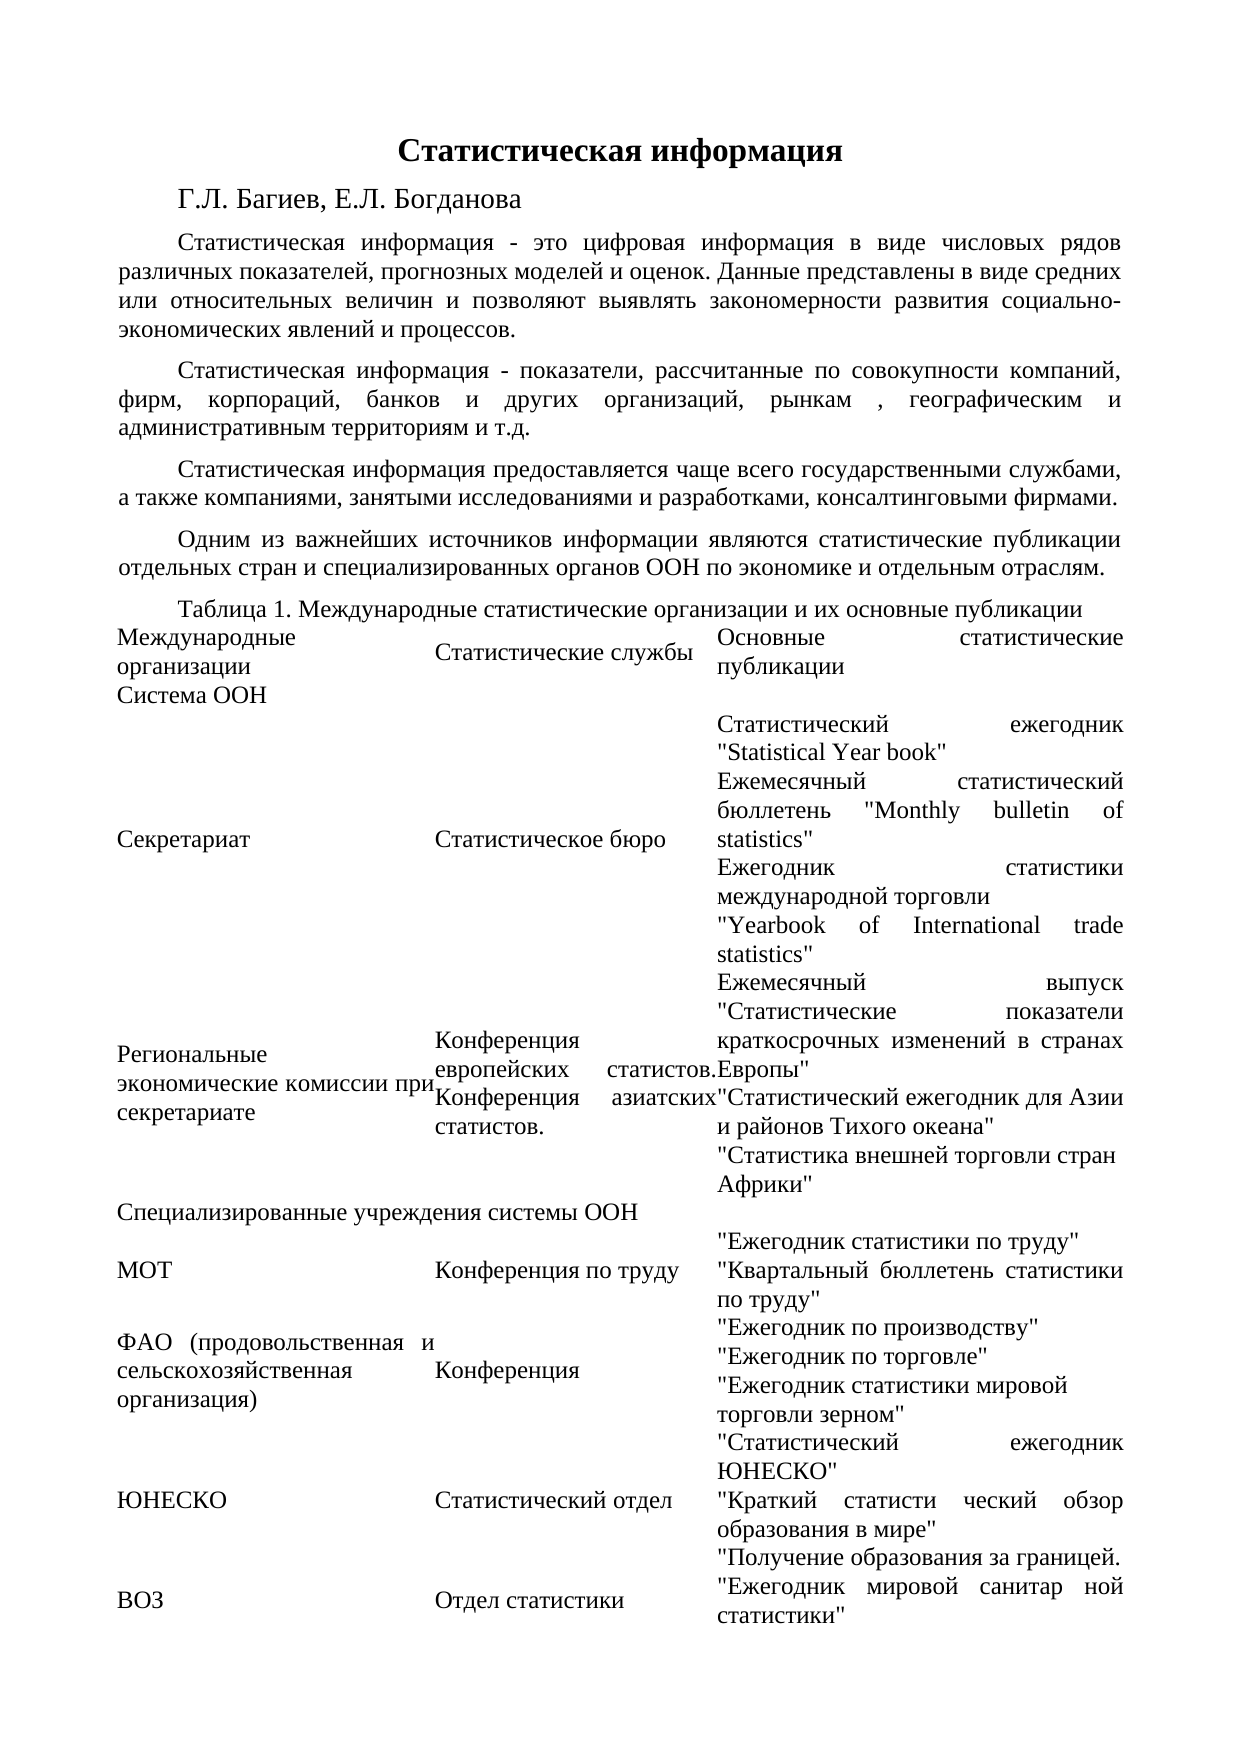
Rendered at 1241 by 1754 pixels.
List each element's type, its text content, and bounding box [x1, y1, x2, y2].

table_cell Секретариат [117, 709, 434, 967]
table_cell Ежемесячный выпуск "Статистические показатели краткосрочных изменений в странах Европы" "Статистический ежегодник для Азии и районов Тихого океана" "Статистика внешней торговли стран Африки" [717, 968, 1124, 1197]
table_cell Конференция европейских статистов. Конференция азиатских статистов. [435, 968, 717, 1197]
table_cell Статистическое бюро [435, 709, 717, 967]
table_cell Статистический ежегодник "Statistical Year book" Ежемесячный статистический бюллетень "Monthly bulletin of statistics" Ежегодник статистики международной торговли "Yearbook of International trade statistics" [717, 709, 1124, 967]
text Таблица 1. Международные статистические организации и их основные публикации [118, 594, 1122, 622]
table_cell "Ежегодник по производству" "Ежегодник по торговле" "Ежегодник статистики мировой торговли зерном" [717, 1313, 1124, 1427]
table_cell Специализированные учреждения системы ООН [117, 1198, 1124, 1226]
table_cell ЮНЕСКО [117, 1428, 434, 1571]
text Статистическая информация - показатели, рассчитанные по совокупности компаний, фирм, корпораций, банков и других организаций, рынкам , географическим и административным территориям и т.д. [118, 355, 1122, 441]
text Статистическая информация предоставляется чаще всего государственными службами, а также компаниями, занятыми исследованиями и разработками, консалтинговыми фирмами. [118, 454, 1122, 511]
table_cell Отдел статистики [435, 1571, 717, 1629]
text Статистическая информация [118, 131, 1122, 169]
table_cell ВОЗ [117, 1571, 434, 1629]
table_cell "Ежегодник мировой санитар ной статистики" [717, 1571, 1124, 1629]
table_cell Статистический отдел [435, 1428, 717, 1571]
table_header Международные организации [117, 623, 434, 680]
table_cell Конференция по труду [435, 1226, 717, 1312]
text Одним из важнейших источников информации являются статистические публикации отдельных стран и специализированных органов ООН по экономике и отдельным отраслям. [118, 524, 1122, 581]
table_cell Система ООН [117, 680, 1124, 709]
text Статистическая информация - это цифровая информация в виде числовых рядов различных показателей, прогнозных моделей и оценок. Данные представлены в виде средних или относительных величин и позволяют выявлять закономерности развития социально-экономических явлений и процессов. [118, 227, 1122, 342]
table_cell "Статистический ежегодник ЮНЕСКО" "Краткий статисти ческий обзор образования в мире" "Получение образования за границей. [717, 1428, 1124, 1571]
table_cell МОТ [117, 1226, 434, 1312]
table_cell "Ежегодник статистики по труду" "Квартальный бюллетень статистики по труду" [717, 1226, 1124, 1312]
table_cell ФАО (продовольственная и сельскохозяйственная организация) [117, 1313, 434, 1427]
table_cell Конференция [435, 1313, 717, 1427]
table_header Основные статистические публикации [717, 623, 1124, 680]
table_cell Региональные экономические комиссии при секретариате [117, 968, 434, 1197]
table_header Статистические службы [435, 623, 717, 680]
text Г.Л. Багиев, Е.Л. Богданова [118, 181, 1122, 215]
